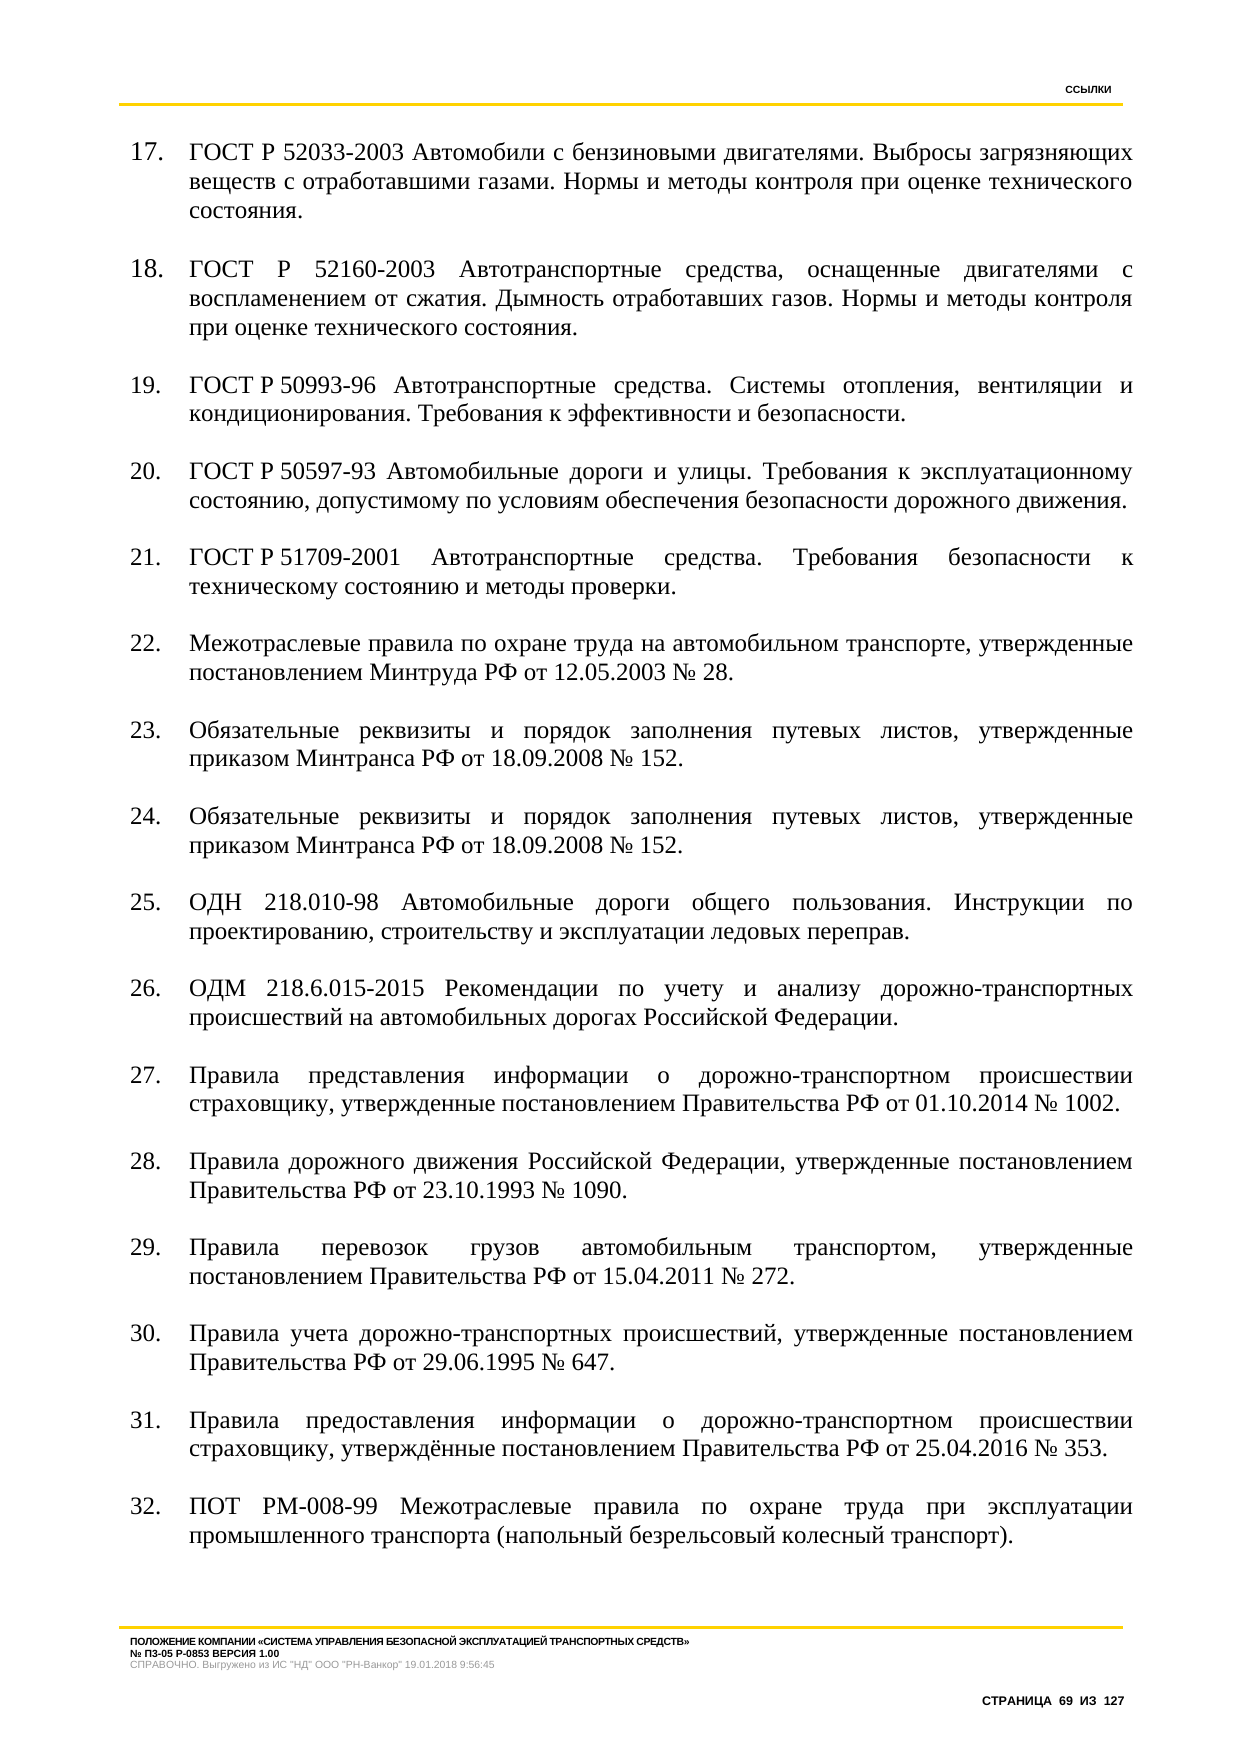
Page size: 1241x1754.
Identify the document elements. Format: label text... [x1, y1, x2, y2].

list Обязательные реквизиты и порядок заполнения путевых листов, утвержденные приказом Минтранса РФ от 18.09.2008 № 152. [130, 715, 1134, 772]
list ОДМ 218.6.015-2015 Рекомендации по учету и анализу дорожно-транспортных происшествий на автомобильных дорогах Российской Федерации. [130, 973, 1134, 1031]
list ПОТ РМ-008-99 Межотраслевые правила по охране труда при эксплуатации промышленного транспорта (напольный безрельсовый колесный транспорт). [130, 1491, 1134, 1548]
list ГОСТ Р 51709-2001 Автотранспортные средства. Требования безопасности к техническому состоянию и методы проверки. [130, 542, 1134, 600]
list ОДН 218.010-98 Автомобильные дороги общего пользования. Инструкции по проектированию, строительству и эксплуатации ледовых переправ. [130, 887, 1134, 945]
list ГОСТ Р 50597-93 Автомобильные дороги и улицы. Требования к эксплуатационному состоянию, допустимому по условиям обеспечения безопасности дорожного движения. [130, 456, 1134, 513]
list Правила дорожного движения Российской Федерации, утвержденные постановлением Правительства РФ от 23.10.1993 № 1090. [130, 1146, 1134, 1203]
list Правила предоставления информации о дорожно-транспортном происшествии страховщику, утверждённые постановлением Правительства РФ от 25.04.2016 № 353. [130, 1405, 1134, 1462]
list ГОСТ Р 50993-96 Автотранспортные средства. Системы отопления, вентиляции и кондиционирования. Требования к эффективности и безопасности. [130, 370, 1134, 427]
list Правила перевозок грузов автомобильным транспортом, утвержденные постановлением Правительства РФ от 15.04.2011 № 272. [130, 1232, 1134, 1290]
list ГОСТ Р 52160-2003 Автотранспортные средства, оснащенные двигателями с воспламенением от сжатия. Дымность отработавших газов. Нормы и методы контроля при оценке технического состояния. [130, 252, 1134, 341]
list Правила учета дорожно-транспортных происшествий, утвержденные постановлением Правительства РФ от 29.06.1995 № 647. [130, 1318, 1134, 1376]
list ГОСТ Р 52033-2003 Автомобили с бензиновыми двигателями. Выбросы загрязняющих веществ с отработавшими газами. Нормы и методы контроля при оценке технического состояния. [130, 135, 1134, 224]
list Обязательные реквизиты и порядок заполнения путевых листов, утвержденные приказом Минтранса РФ от 18.09.2008 № 152. [130, 801, 1134, 858]
list Межотраслевые правила по охране труда на автомобильном транспорте, утвержденные постановлением Минтруда РФ от 12.05.2003 № 28. [130, 628, 1134, 686]
list Правила представления информации о дорожно-транспортном происшествии страховщику, утвержденные постановлением Правительства РФ от 01.10.2014 № 1002. [130, 1060, 1134, 1117]
